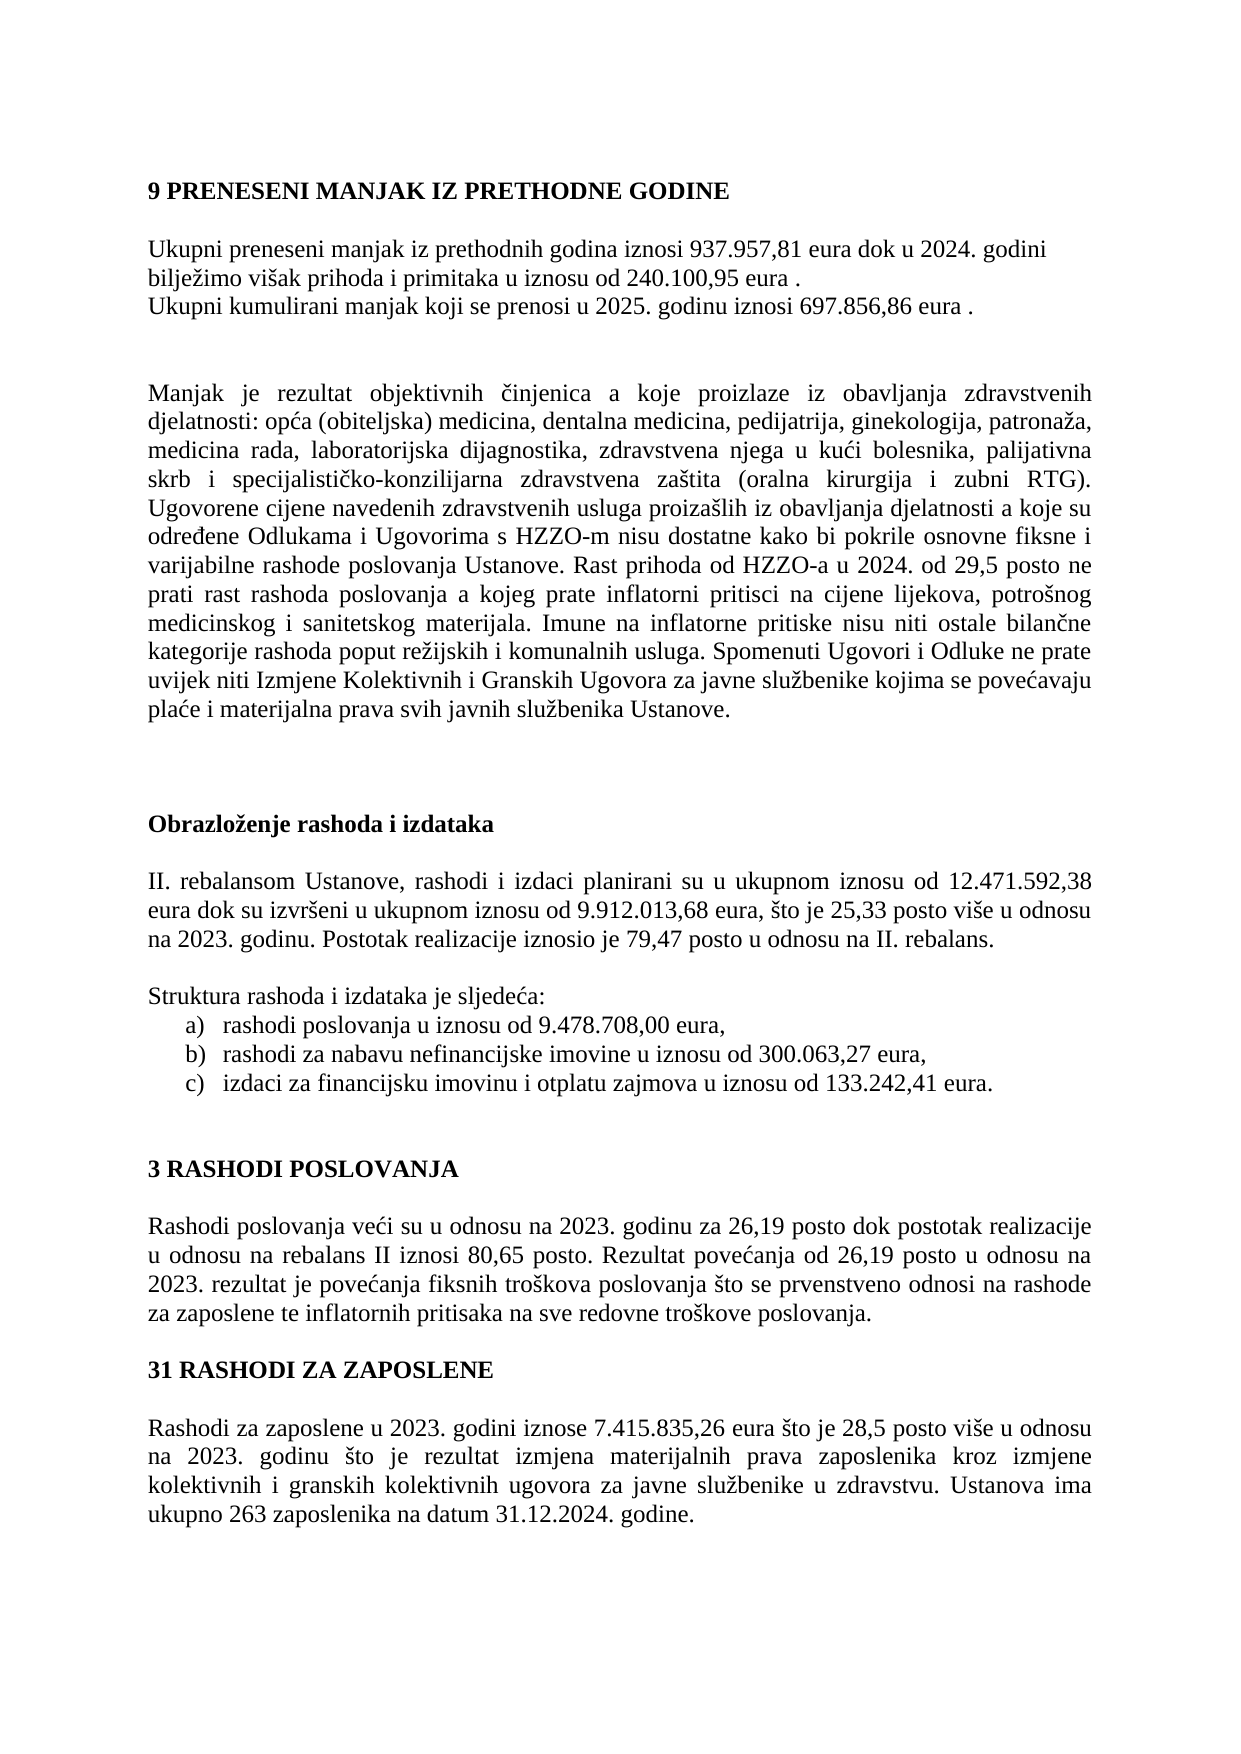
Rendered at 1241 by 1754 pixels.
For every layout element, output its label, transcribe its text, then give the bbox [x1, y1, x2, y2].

text 9 PRENESENI MANJAK IZ PRETHODNE GODINE [148, 176, 1093, 205]
text Ukupni preneseni manjak iz prethodnih godina iznosi 937.957,81 eura dok u 2024. godini bilježimo višak prihoda i primitaka u iznosu od 240.100,95 eura . [148, 234, 1093, 291]
text Ukupni kumulirani manjak koji se prenosi u 2025. godinu iznosi 697.856,86 eura . [148, 291, 1093, 320]
text Rashodi poslovanja veći su u odnosu na 2023. godinu za 26,19 posto dok postotak realizacije u odnosu na rebalans II iznosi 80,65 posto. Rezultat povećanja od 26,19 posto u odnosu na 2023. rezultat je povećanja fiksnih troškova poslovanja što se prvenstveno odnosi na rashode za zaposlene te inflatornih pritisaka na sve redovne troškove poslovanja. [148, 1211, 1093, 1326]
text 3 RASHODI POSLOVANJA [148, 1154, 1093, 1183]
text Obrazloženje rashoda i izdataka [148, 809, 1093, 838]
text Struktura rashoda i izdataka je sljedeća: [148, 981, 1093, 1010]
list izdaci za financijsku imovinu i otplatu zajmova u iznosu od 133.242,41 eura. [185, 1068, 1093, 1096]
text Rashodi za zaposlene u 2023. godini iznose 7.415.835,26 eura što je 28,5 posto više u odnosu na 2023. godinu što je rezultat izmjena materijalnih prava zaposlenika kroz izmjene kolektivnih i granskih kolektivnih ugovora za javne službenike u zdravstvu. Ustanova ima ukupno 263 zaposlenika na datum 31.12.2024. godine. [148, 1413, 1093, 1528]
text 31 RASHODI ZA ZAPOSLENE [148, 1355, 1093, 1384]
list rashodi za nabavu nefinancijske imovine u iznosu od 300.063,27 eura, [185, 1039, 1093, 1068]
text Manjak je rezultat objektivnih činjenica a koje proizlaze iz obavljanja zdravstvenih djelatnosti: opća (obiteljska) medicina, dentalna medicina, pedijatrija, ginekologija, patronaža, medicina rada, laboratorijska dijagnostika, zdravstvena njega u kući bolesnika, palijativna skrb i specijalističko-konzilijarna zdravstvena zaštita (oralna kirurgija i zubni RTG). Ugovorene cijene navedenih zdravstvenih usluga proizašlih iz obavljanja djelatnosti a koje su određene Odlukama i Ugovorima s HZZO-m nisu dostatne kako bi pokrile osnovne fiksne i varijabilne rashode poslovanja Ustanove. Rast prihoda od HZZO-a u 2024. od 29,5 posto ne prati rast rashoda poslovanja a kojeg prate inflatorni pritisci na cijene lijekova, potrošnog medicinskog i sanitetskog materijala. Imune na inflatorne pritiske nisu niti ostale bilančne kategorije rashoda poput režijskih i komunalnih usluga. Spomenuti Ugovori i Odluke ne prate uvijek niti Izmjene Kolektivnih i Granskih Ugovora za javne službenike kojima se povećavaju plaće i materijalna prava svih javnih službenika Ustanove. [148, 378, 1093, 723]
list rashodi poslovanja u iznosu od 9.478.708,00 eura, [185, 1010, 1093, 1039]
text II. rebalansom Ustanove, rashodi i izdaci planirani su u ukupnom iznosu od 12.471.592,38 eura dok su izvršeni u ukupnom iznosu od 9.912.013,68 eura, što je 25,33 posto više u odnosu na 2023. godinu. Postotak realizacije iznosio je 79,47 posto u odnosu na II. rebalans. [148, 866, 1093, 953]
